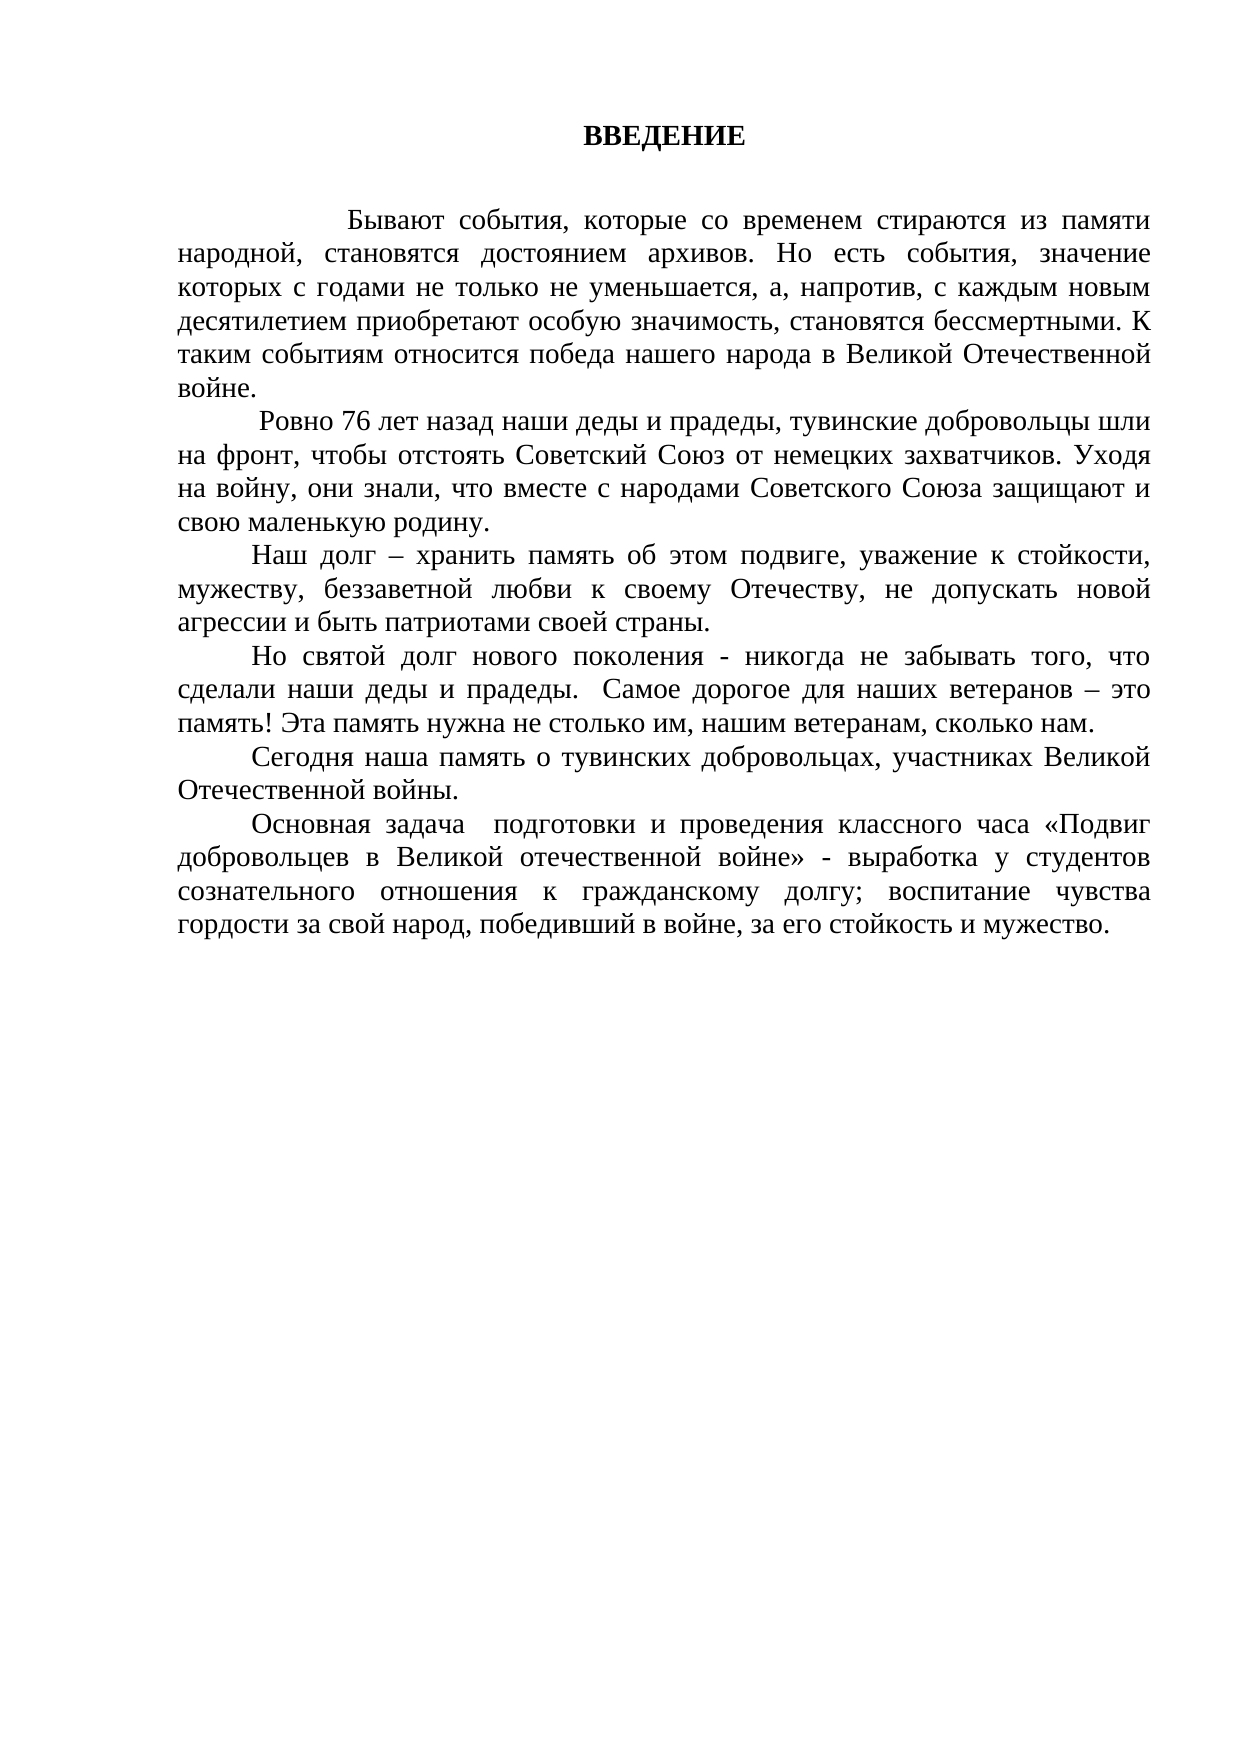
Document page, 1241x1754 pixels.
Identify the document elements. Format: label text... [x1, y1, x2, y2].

text Бывают события, которые со временем стираются из памяти народной, становятся достоянием архивов. Но есть события, значение которых с годами не только не уменьшается, а, напротив, с каждым новым десятилетием приобретают особую значимость, становятся бессмертными. К таким событиям относится победа нашего народа в Великой Отечественной войне. [177, 202, 1152, 403]
text ВВЕДЕНИЕ [177, 118, 1152, 152]
text Наш долг – хранить память об этом подвиге, уважение к стойкости, мужеству, беззаветной любви к своему Отечеству, не допускать новой агрессии и быть патриотами своей страны. [177, 537, 1152, 638]
text Основная задача подготовки и проведения классного часа «Подвиг добровольцев в Великой отечественной войне» - выработка у студентов сознательного отношения к гражданскому долгу; воспитание чувства гордости за свой народ, победивший в войне, за его стойкость и мужество. [177, 806, 1152, 940]
text Ровно 76 лет назад наши деды и прадеды, тувинские добровольцы шли на фронт, чтобы отстоять Советский Союз от немецких захватчиков. Уходя на войну, они знали, что вместе с народами Советского Союза защищают и свою маленькую родину. [177, 403, 1152, 537]
text Сегодня наша память о тувинских добровольцах, участниках Великой Отечественной войны. [177, 739, 1152, 806]
text Но святой долг нового поколения - никогда не забывать того, что сделали наши деды и прадеды. Самое дорогое для наших ветеранов – это память! Эта память нужна не столько им, нашим ветеранам, сколько нам. [177, 638, 1152, 739]
